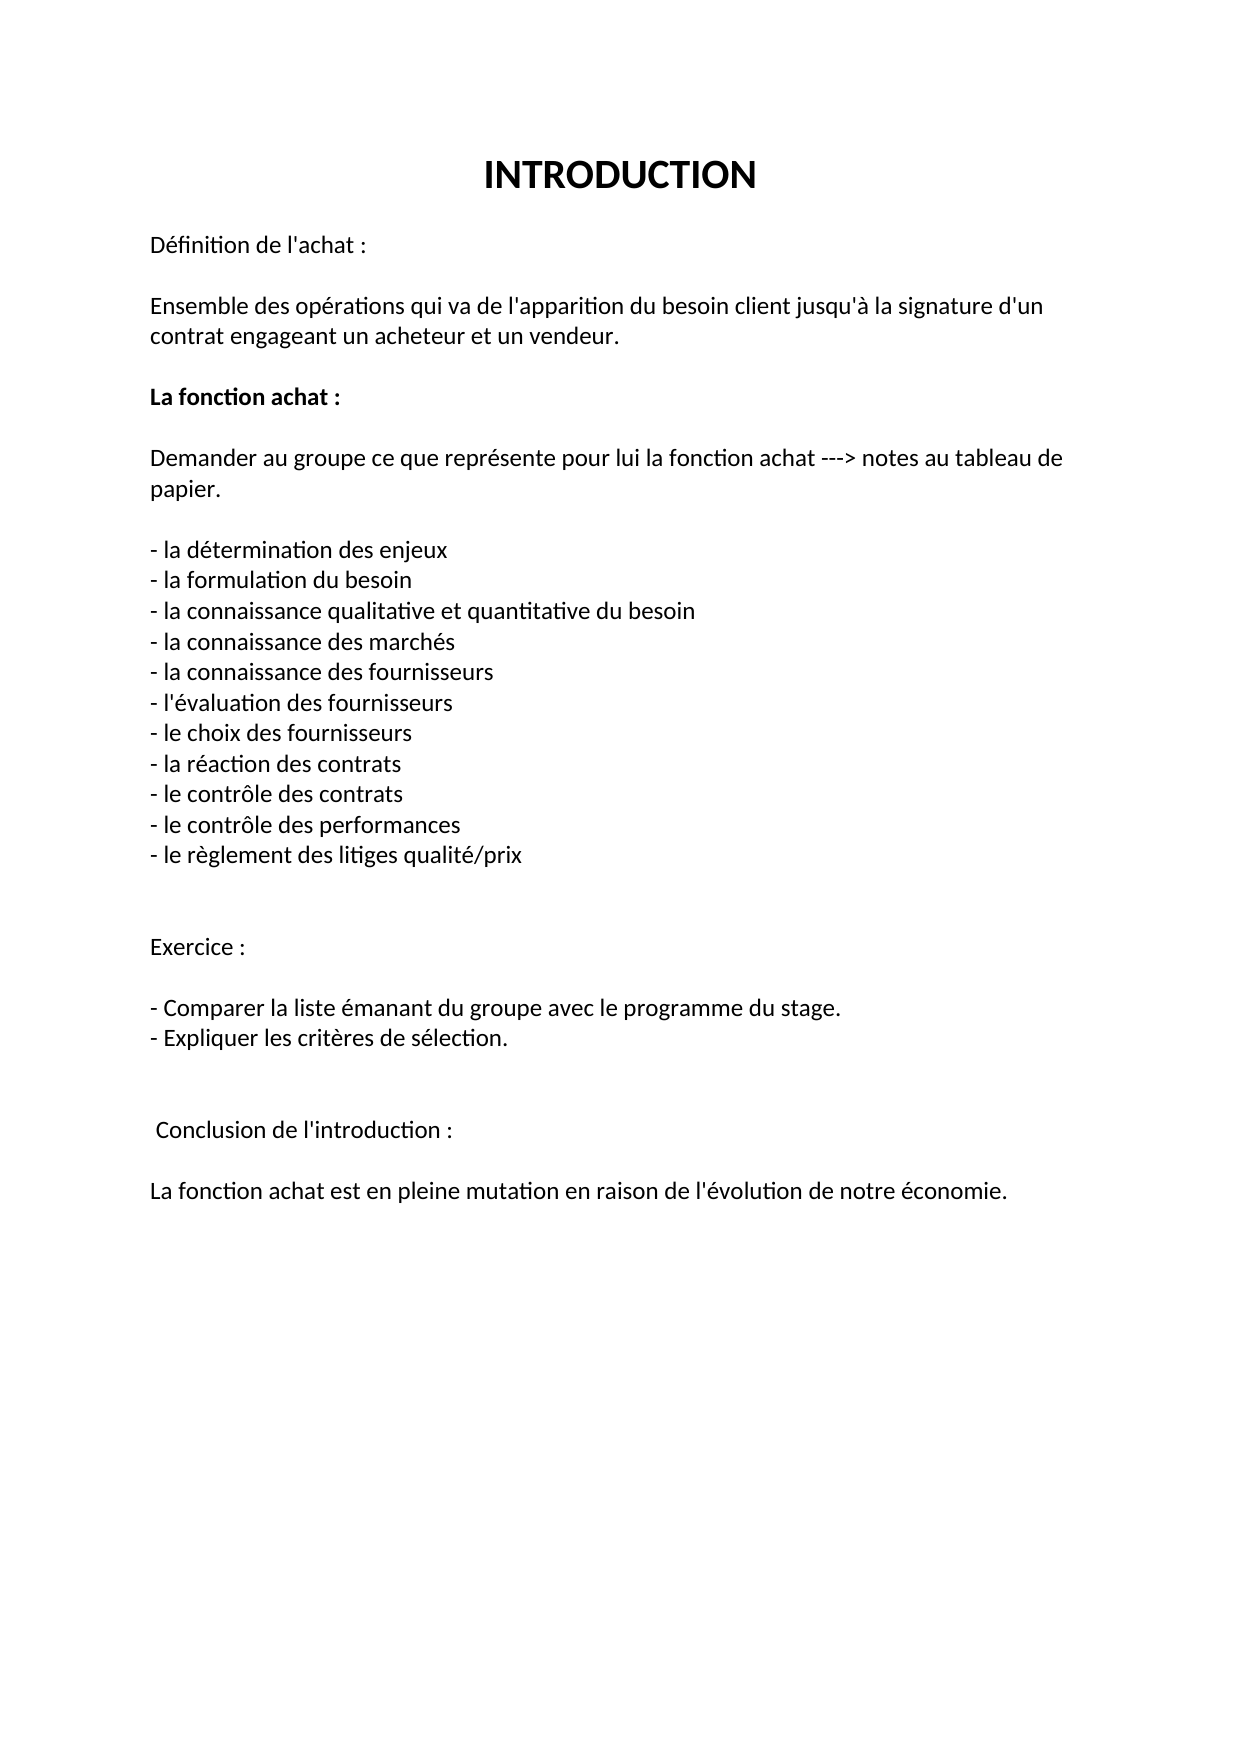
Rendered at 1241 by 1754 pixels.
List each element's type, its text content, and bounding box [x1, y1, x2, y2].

text Définition de l'achat : [150, 229, 1090, 259]
text - la formulation du besoin [150, 565, 1090, 595]
text Exercice : [150, 931, 1090, 961]
text - la connaissance des fournisseurs [150, 656, 1090, 687]
text La fonction achat : [150, 382, 1090, 412]
text - le choix des fournisseurs [150, 717, 1090, 748]
text - Comparer la liste émanant du groupe avec le programme du stage. [150, 992, 1090, 1022]
text - le contrôle des performances [150, 809, 1090, 839]
text - le règlement des litiges qualité/prix [150, 839, 1090, 870]
text - la réaction des contrats [150, 748, 1090, 778]
text - la connaissance qualitative et quantitative du besoin [150, 595, 1090, 626]
text Ensemble des opérations qui va de l'apparition du besoin client jusqu'à la signature d'un contrat engageant un acheteur et un vendeur. [150, 290, 1090, 351]
text Demander au groupe ce que représente pour lui la fonction achat ---> notes au tableau de papier. [150, 443, 1090, 504]
text - le contrôle des contrats [150, 778, 1090, 809]
text - Expliquer les critères de sélection. [150, 1022, 1090, 1053]
text - l'évaluation des fournisseurs [150, 687, 1090, 717]
text - la connaissance des marchés [150, 626, 1090, 656]
text - la détermination des enjeux [150, 534, 1090, 565]
text Conclusion de l'introduction : [150, 1083, 1090, 1144]
text La fonction achat est en pleine mutation en raison de l'évolution de notre économie. [150, 1175, 1090, 1206]
text INTRODUCTION [150, 148, 1090, 198]
